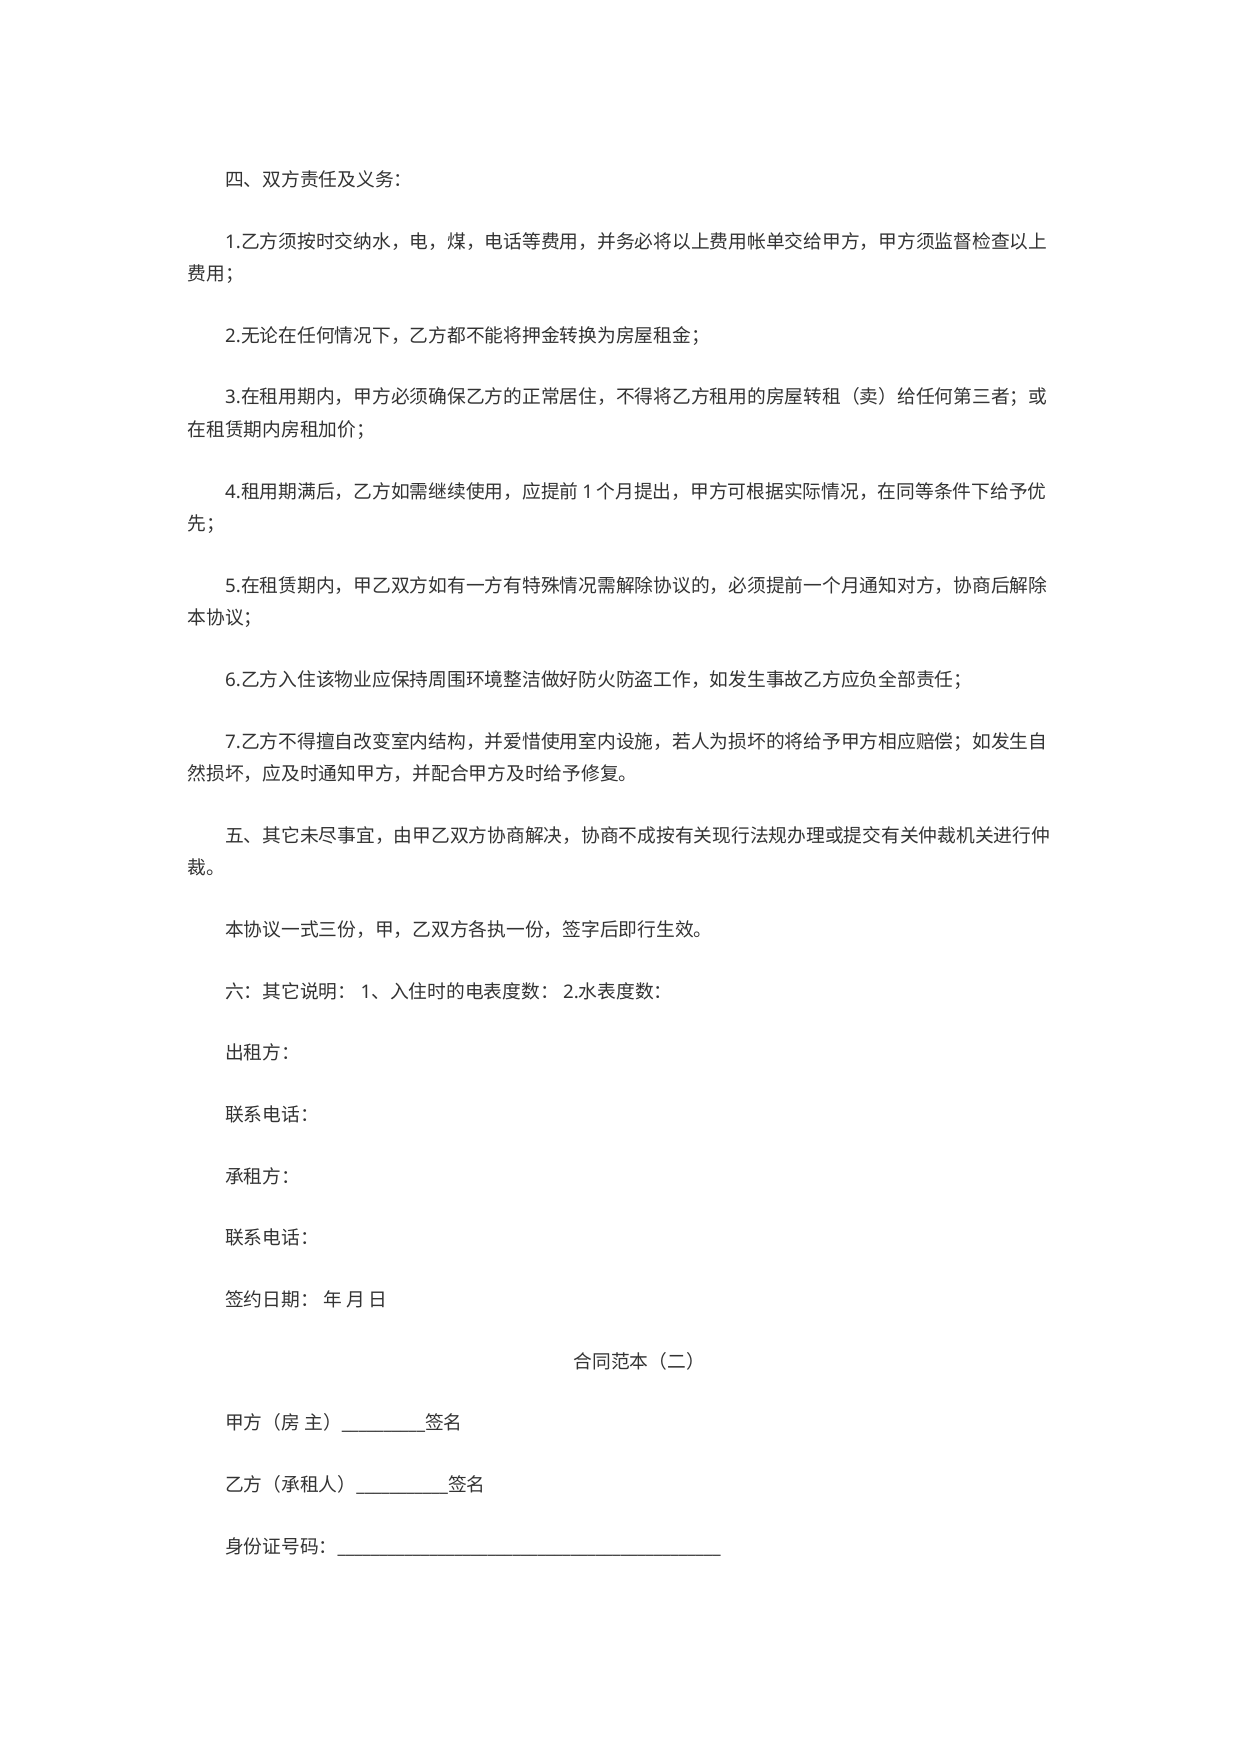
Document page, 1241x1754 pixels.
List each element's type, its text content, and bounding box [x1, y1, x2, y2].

text 1.乙方须按时交纳水，电，煤，电话等费用，并务必将以上费用帐单交给甲方，甲方须监督检查以上费用； [187, 224, 1053, 289]
text 联系电话： [187, 1220, 1053, 1253]
text 身份证号码：______________________________________________ [187, 1529, 1053, 1561]
text 2.无论在任何情况下，乙方都不能将押金转换为房屋租金； [187, 318, 1053, 350]
text 出租方： [187, 1035, 1053, 1068]
text 甲方（房 主）__________签名 [187, 1405, 1053, 1438]
text 5.在租赁期内，甲乙双方如有一方有特殊情况需解除协议的，必须提前一个月通知对方，协商后解除本协议； [187, 568, 1053, 633]
text 6.乙方入住该物业应保持周围环境整洁做好防火防盗工作，如发生事故乙方应负全部责任； [187, 662, 1053, 694]
text 六：其它说明： 1、入住时的电表度数： 2.水表度数： [187, 974, 1053, 1006]
text 五、其它未尽事宜，由甲乙双方协商解决，协商不成按有关现行法规办理或提交有关仲裁机关进行仲裁。 [187, 818, 1053, 883]
text 签约日期： 年 月 日 [187, 1282, 1053, 1314]
text 四、双方责任及义务： [187, 162, 1053, 194]
text 4.租用期满后，乙方如需继续使用，应提前1个月提出，甲方可根据实际情况，在同等条件下给予优先； [187, 474, 1053, 539]
text 乙方（承租人）___________签名 [187, 1467, 1053, 1499]
text 联系电话： [187, 1097, 1053, 1129]
text 本协议一式三份，甲，乙双方各执一份，签字后即行生效。 [187, 912, 1053, 944]
text 7.乙方不得擅自改变室内结构，并爱惜使用室内设施，若人为损坏的将给予甲方相应赔偿；如发生自然损坏，应及时通知甲方，并配合甲方及时给予修复。 [187, 724, 1053, 789]
text 合同范本（二） [187, 1344, 1053, 1376]
text 承租方： [187, 1159, 1053, 1191]
text 3.在租用期内，甲方必须确保乙方的正常居住，不得将乙方租用的房屋转租（卖）给任何第三者；或在租赁期内房租加价； [187, 379, 1053, 444]
